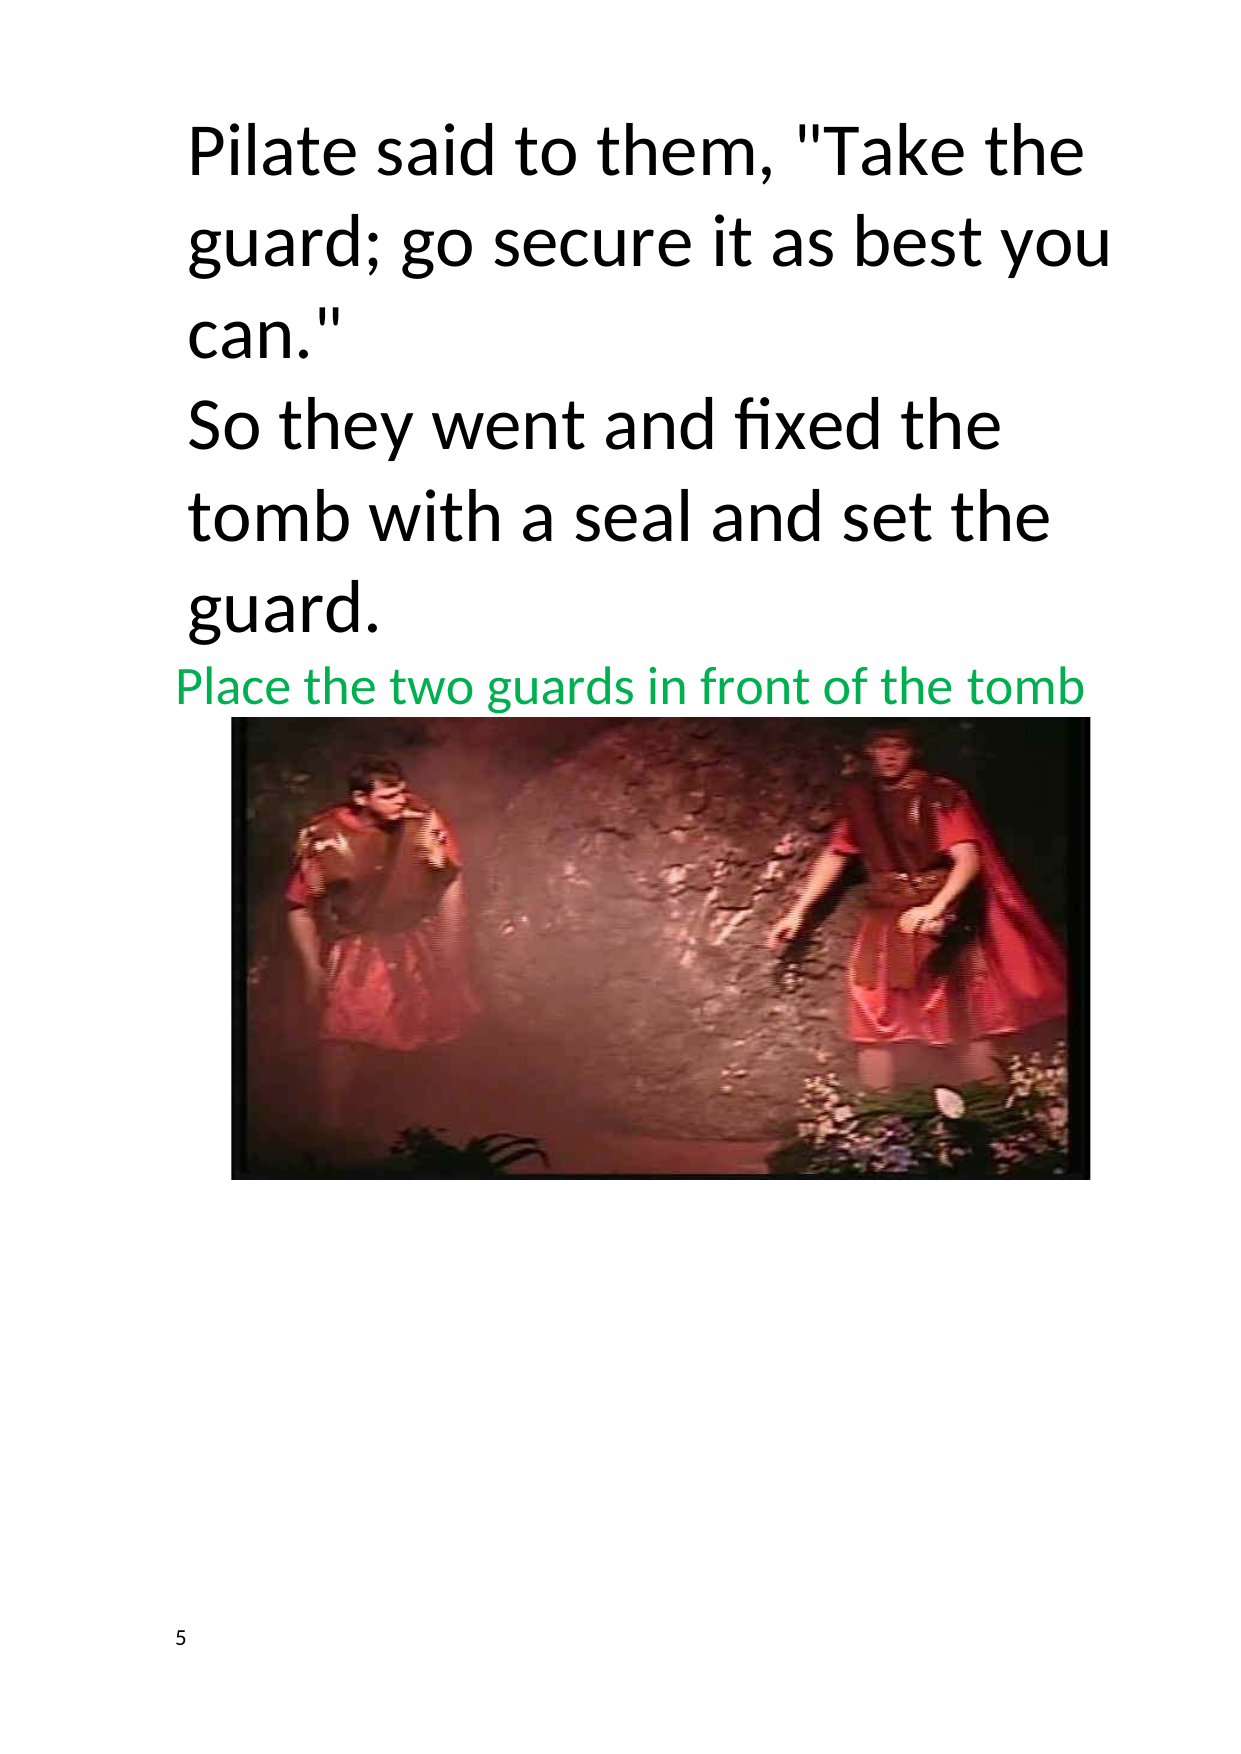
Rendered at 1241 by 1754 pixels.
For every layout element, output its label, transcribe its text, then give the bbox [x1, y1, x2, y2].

picture [231, 717, 1091, 1180]
text Place the two guards in front of the tomb [175, 651, 1150, 718]
text So they went and fixed the tomb with a seal and set the guard. [187, 377, 1150, 651]
text Pilate said to them, "Take the guard; go secure it as best you can." [187, 102, 1150, 377]
